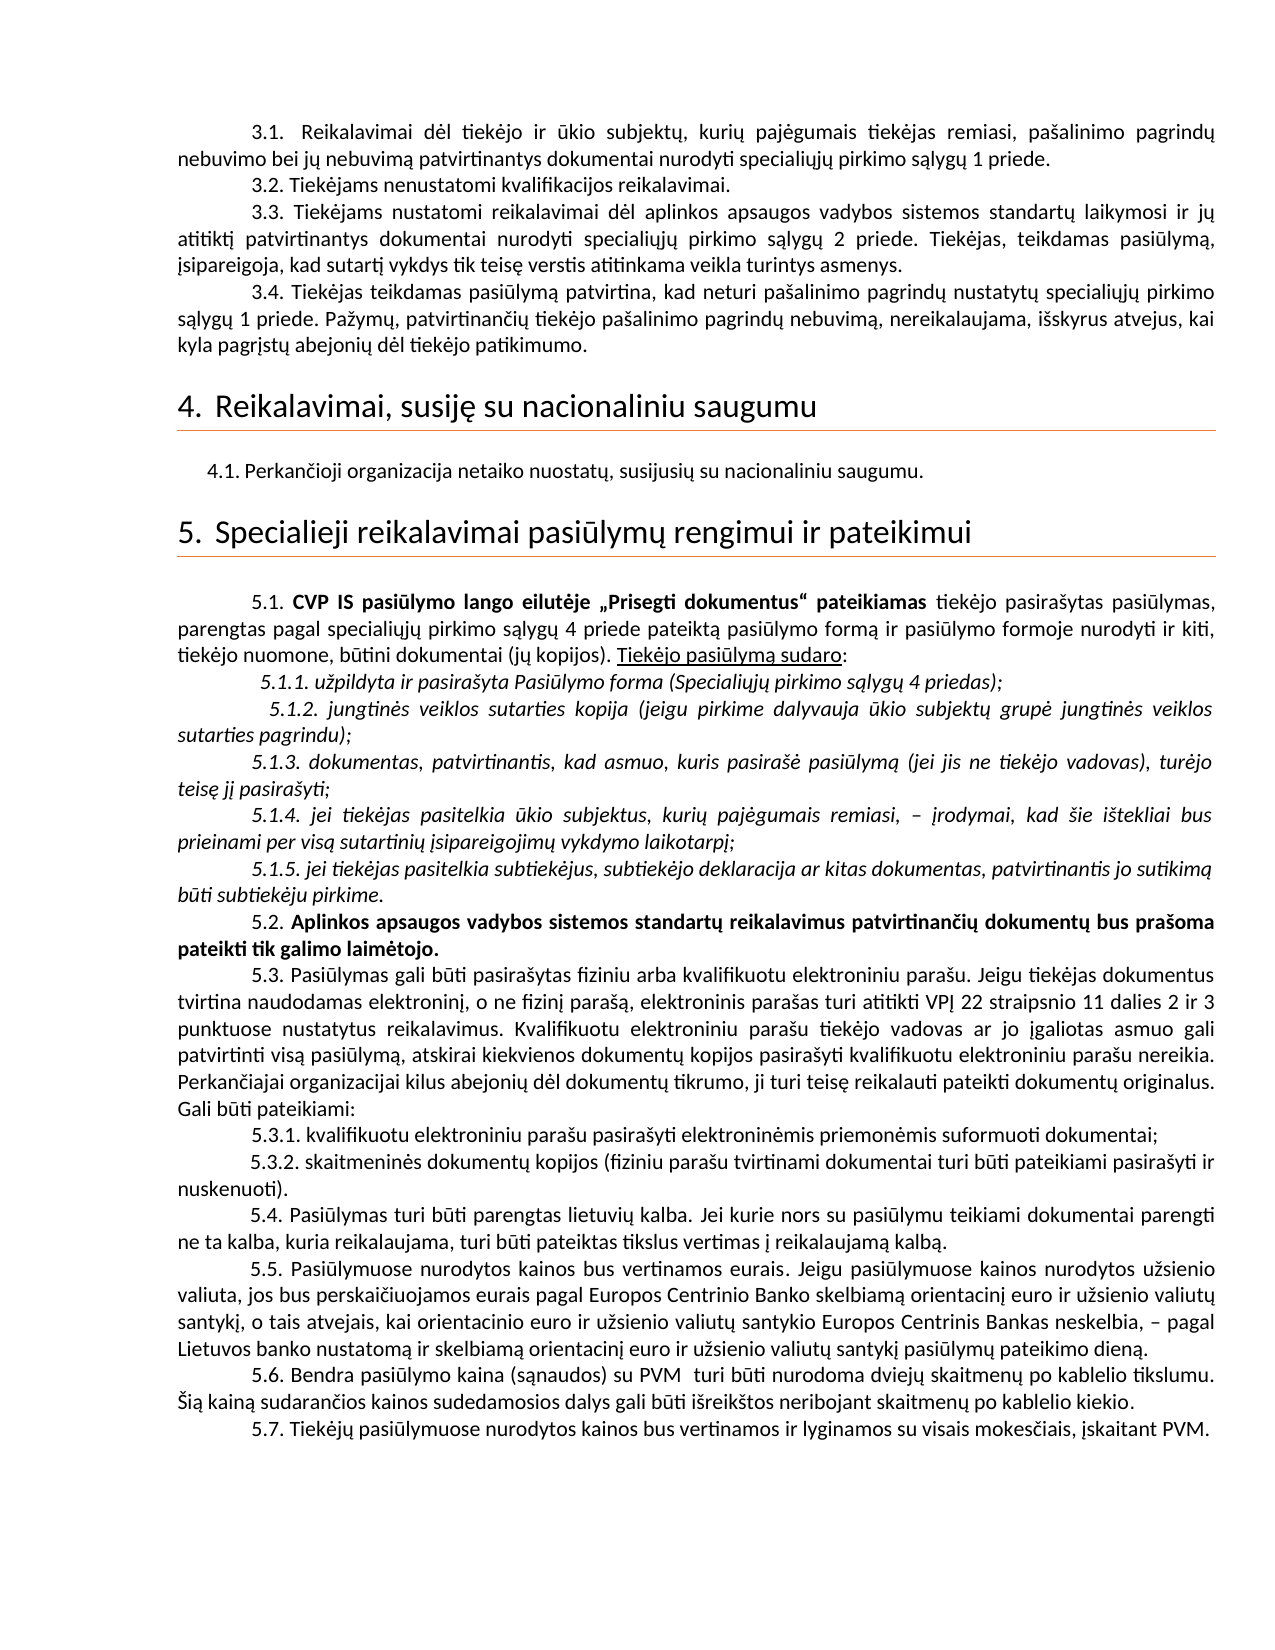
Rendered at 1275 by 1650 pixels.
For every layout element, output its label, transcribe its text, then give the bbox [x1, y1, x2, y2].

list 5.2. Aplinkos apsaugos vadybos sistemos standartų reikalavimus patvirtinančių dokumentų bus prašoma pateikti tik galimo laimėtojo. [177, 908, 1216, 961]
list 5.1. CVP IS pasiūlymo lango eilutėje „Prisegti dokumentus“ pateikiamas tiekėjo pasirašytas pasiūlymas, parengtas pagal specialiųjų pirkimo sąlygų 4 priede pateiktą pasiūlymo formą ir pasiūlymo formoje nurodyti ir kiti, tiekėjo nuomone, būtini dokumentai (jų kopijos). Tiekėjo pasiūlymą sudaro: [177, 588, 1216, 668]
list 5.6. Bendra pasiūlymo kaina (sąnaudos) su PVM turi būti nurodoma dviejų skaitmenų po kablelio tikslumu. Šią kainą sudarančios kainos sudedamosios dalys gali būti išreikštos neribojant skaitmenų po kablelio kiekio. [177, 1361, 1216, 1415]
list 5.4. Pasiūlymas turi būti parengtas lietuvių kalba. Jei kurie nors su pasiūlymu teikiami dokumentai parengti ne ta kalba, kuria reikalaujama, turi būti pateiktas tikslus vertimas į reikalaujamą kalbą. [177, 1201, 1216, 1255]
text 3.4. Tiekėjas teikdamas pasiūlymą patvirtina, kad neturi pašalinimo pagrindų nustatytų specialiųjų pirkimo sąlygų 1 priede. Pažymų, patvirtinančių tiekėjo pašalinimo pagrindų nebuvimą, nereikalaujama, išskyrus atvejus, kai kyla pagrįstų abejonių dėl tiekėjo patikimumo. [177, 278, 1216, 358]
list Reikalavimai dėl tiekėjo ir ūkio subjektų, kurių pajėgumais tiekėjas remiasi, pašalinimo pagrindų nebuvimo bei jų nebuvimą patvirtinantys dokumentai nurodyti specialiųjų pirkimo sąlygų 1 priede. [177, 118, 1216, 171]
list 5.5. Pasiūlymuose nurodytos kainos bus vertinamos eurais. Jeigu pasiūlymuose kainos nurodytos užsienio valiuta, jos bus perskaičiuojamos eurais pagal Europos Centrinio Banko skelbiamą orientacinį euro ir užsienio valiutų santykį, o tais atvejais, kai orientacinio euro ir užsienio valiutų santykio Europos Centrinis Bankas neskelbia, – pagal Lietuvos banko nustatomą ir skelbiamą orientacinį euro ir užsienio valiutų santykį pasiūlymų pateikimo dieną. [177, 1255, 1216, 1361]
list 5.3.2. skaitmeninės dokumentų kopijos (fiziniu parašu tvirtinami dokumentai turi būti pateikiami pasirašyti ir nuskenuoti). [177, 1148, 1216, 1201]
text 3.3. Tiekėjams nustatomi reikalavimai dėl aplinkos apsaugos vadybos sistemos standartų laikymosi ir jų atitiktį patvirtinantys dokumentai nurodyti specialiųjų pirkimo sąlygų 2 priede. Tiekėjas, teikdamas pasiūlymą, įsipareigoja, kad sutartį vykdys tik teisę verstis atitinkama veikla turintys asmenys. [177, 198, 1216, 278]
text 5.1.3. dokumentas, patvirtinantis, kad asmuo, kuris pasirašė pasiūlymą (jei jis ne tiekėjo vadovas), turėjo teisę jį pasirašyti; [177, 748, 1216, 801]
subtitle Reikalavimai, susiję su nacionaliniu saugumu [177, 385, 1216, 430]
list 5.7. Tiekėjų pasiūlymuose nurodytos kainos bus vertinamos ir lyginamos su visais mokesčiais, įskaitant PVM. [251, 1415, 1216, 1441]
text 3.2. Tiekėjams nenustatomi kvalifikacijos reikalavimai. [177, 171, 1216, 198]
text 5.3.1. kvalifikuotu elektroniniu parašu pasirašyti elektroninėmis priemonėmis suformuoti dokumentai; [177, 1121, 1216, 1148]
list 5.3. Pasiūlymas gali būti pasirašytas fiziniu arba kvalifikuotu elektroniniu parašu. Jeigu tiekėjas dokumentus tvirtina naudodamas elektroninį, o ne fizinį parašą, elektroninis parašas turi atitikti VPĮ 22 straipsnio 11 dalies 2 ir 3 punktuose nustatytus reikalavimus. Kvalifikuotu elektroniniu parašu tiekėjo vadovas ar jo įgaliotas asmuo gali patvirtinti visą pasiūlymą, atskirai kiekvienos dokumentų kopijos pasirašyti kvalifikuotu elektroniniu parašu nereikia. Perkančiajai organizacijai kilus abejonių dėl dokumentų tikrumo, ji turi teisę reikalauti pateikti dokumentų originalus. Gali būti pateikiami: [177, 961, 1216, 1121]
list Perkančioji organizacija netaiko nuostatų, susijusių su nacionaliniu saugumu. [207, 457, 1216, 484]
text 5.1.1. užpildyta ir pasirašyta Pasiūlymo forma (Specialiųjų pirkimo sąlygų 4 priedas); [208, 668, 1216, 695]
text 5.1.5. jei tiekėjas pasitelkia subtiekėjus, subtiekėjo deklaracija ar kitas dokumentas, patvirtinantis jo sutikimą būti subtiekėju pirkime. [177, 855, 1216, 908]
subtitle Specialieji reikalavimai pasiūlymų rengimui ir pateikimui [177, 511, 1216, 556]
text 5.1.4. jei tiekėjas pasitelkia ūkio subjektus, kurių pajėgumais remiasi, – įrodymai, kad šie ištekliai bus prieinami per visą sutartinių įsipareigojimų vykdymo laikotarpį; [177, 801, 1216, 855]
text 5.1.2. jungtinės veiklos sutarties kopija (jeigu pirkime dalyvauja ūkio subjektų grupė jungtinės veiklos sutarties pagrindu); [177, 695, 1216, 748]
